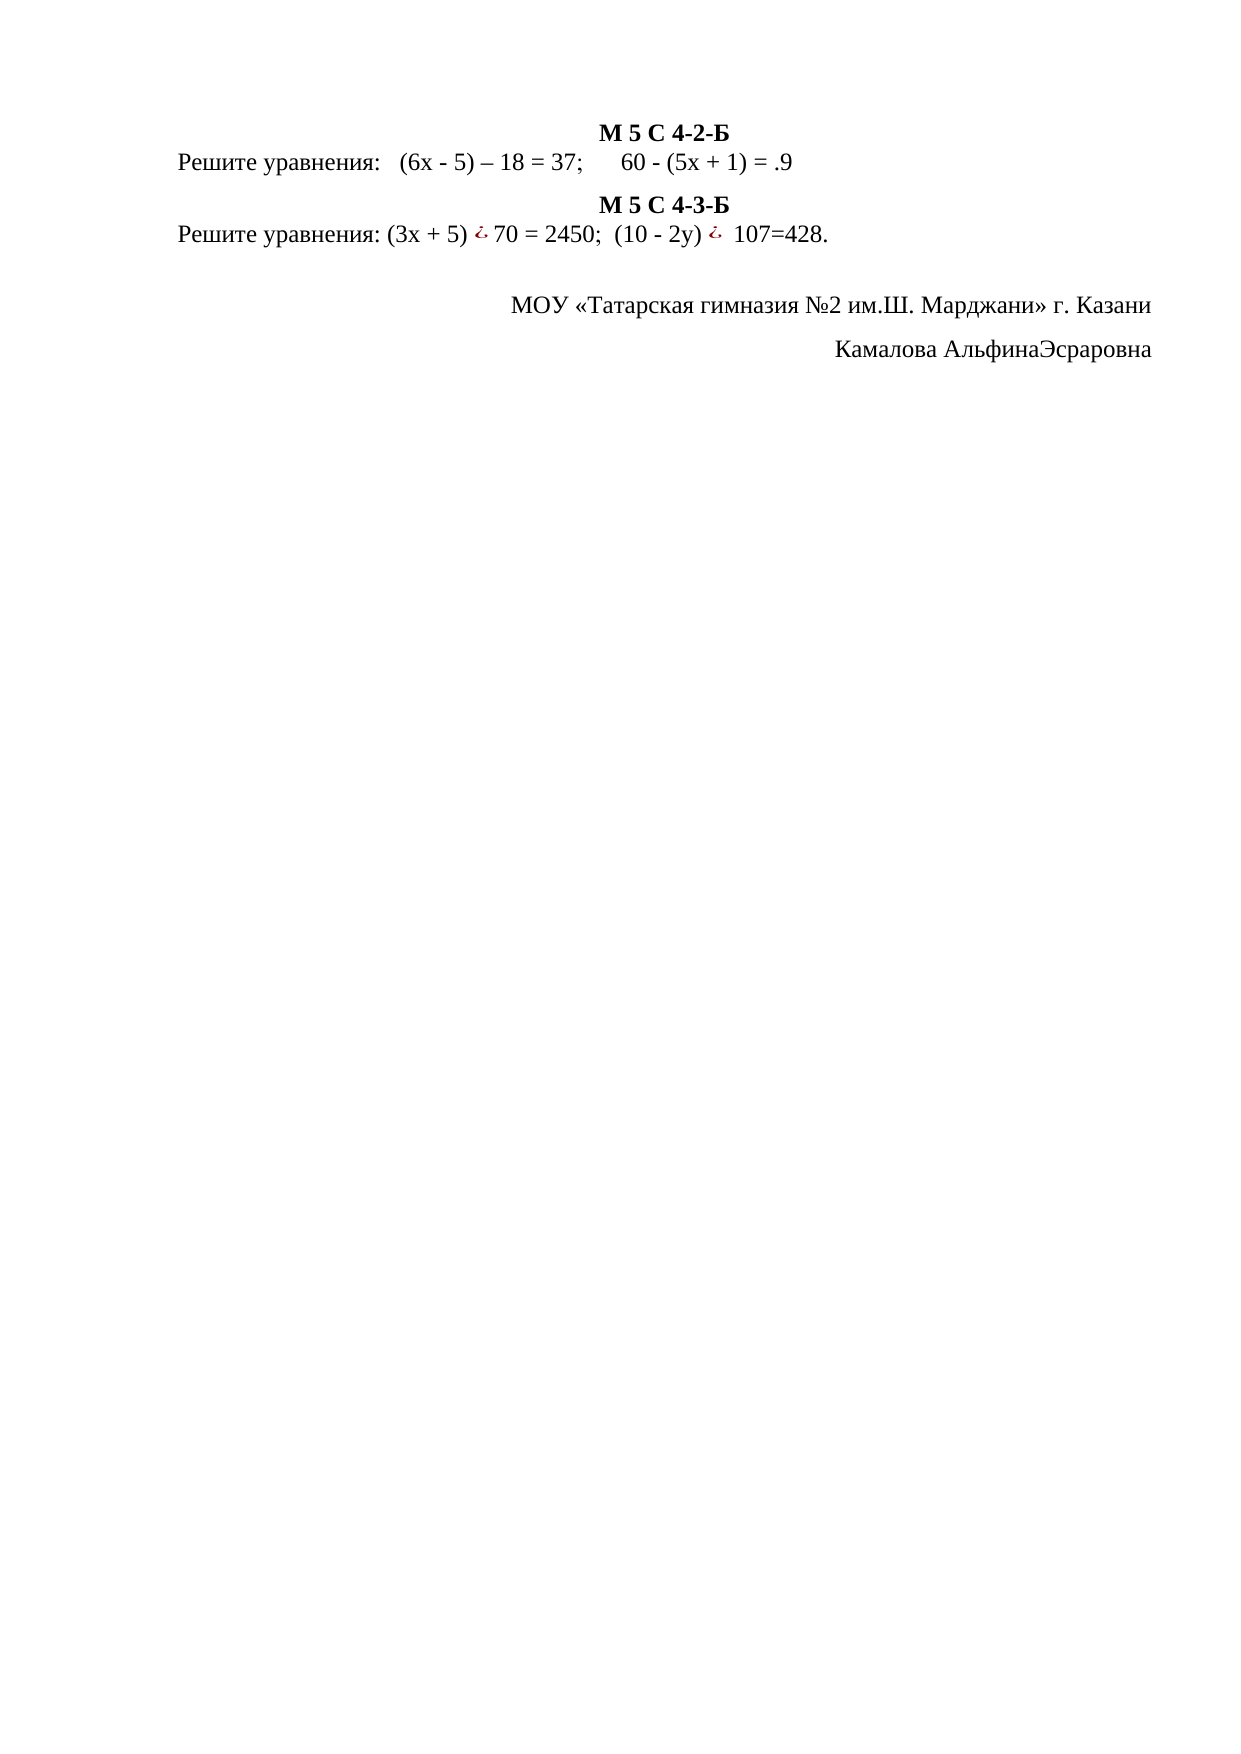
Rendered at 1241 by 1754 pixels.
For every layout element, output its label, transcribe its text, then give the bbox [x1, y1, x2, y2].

text М 5 С 4-2-Б [177, 118, 1152, 147]
text М 5 С 4-3-Б [177, 190, 1152, 219]
text Решите уравнения: (3х + 5) 70 = 2450 (10 - 2у) 107=428. [177, 219, 1152, 247]
text МОУ «Татарская гимназия №2 им.Ш. Марджани» г. Казани [215, 291, 1152, 319]
text Камалова АльфинаЭсраровна [215, 334, 1152, 362]
text Решите уравнения: (6х - 5) – 18 = 37 60 - (5х + 1) = .9 [177, 147, 1152, 176]
